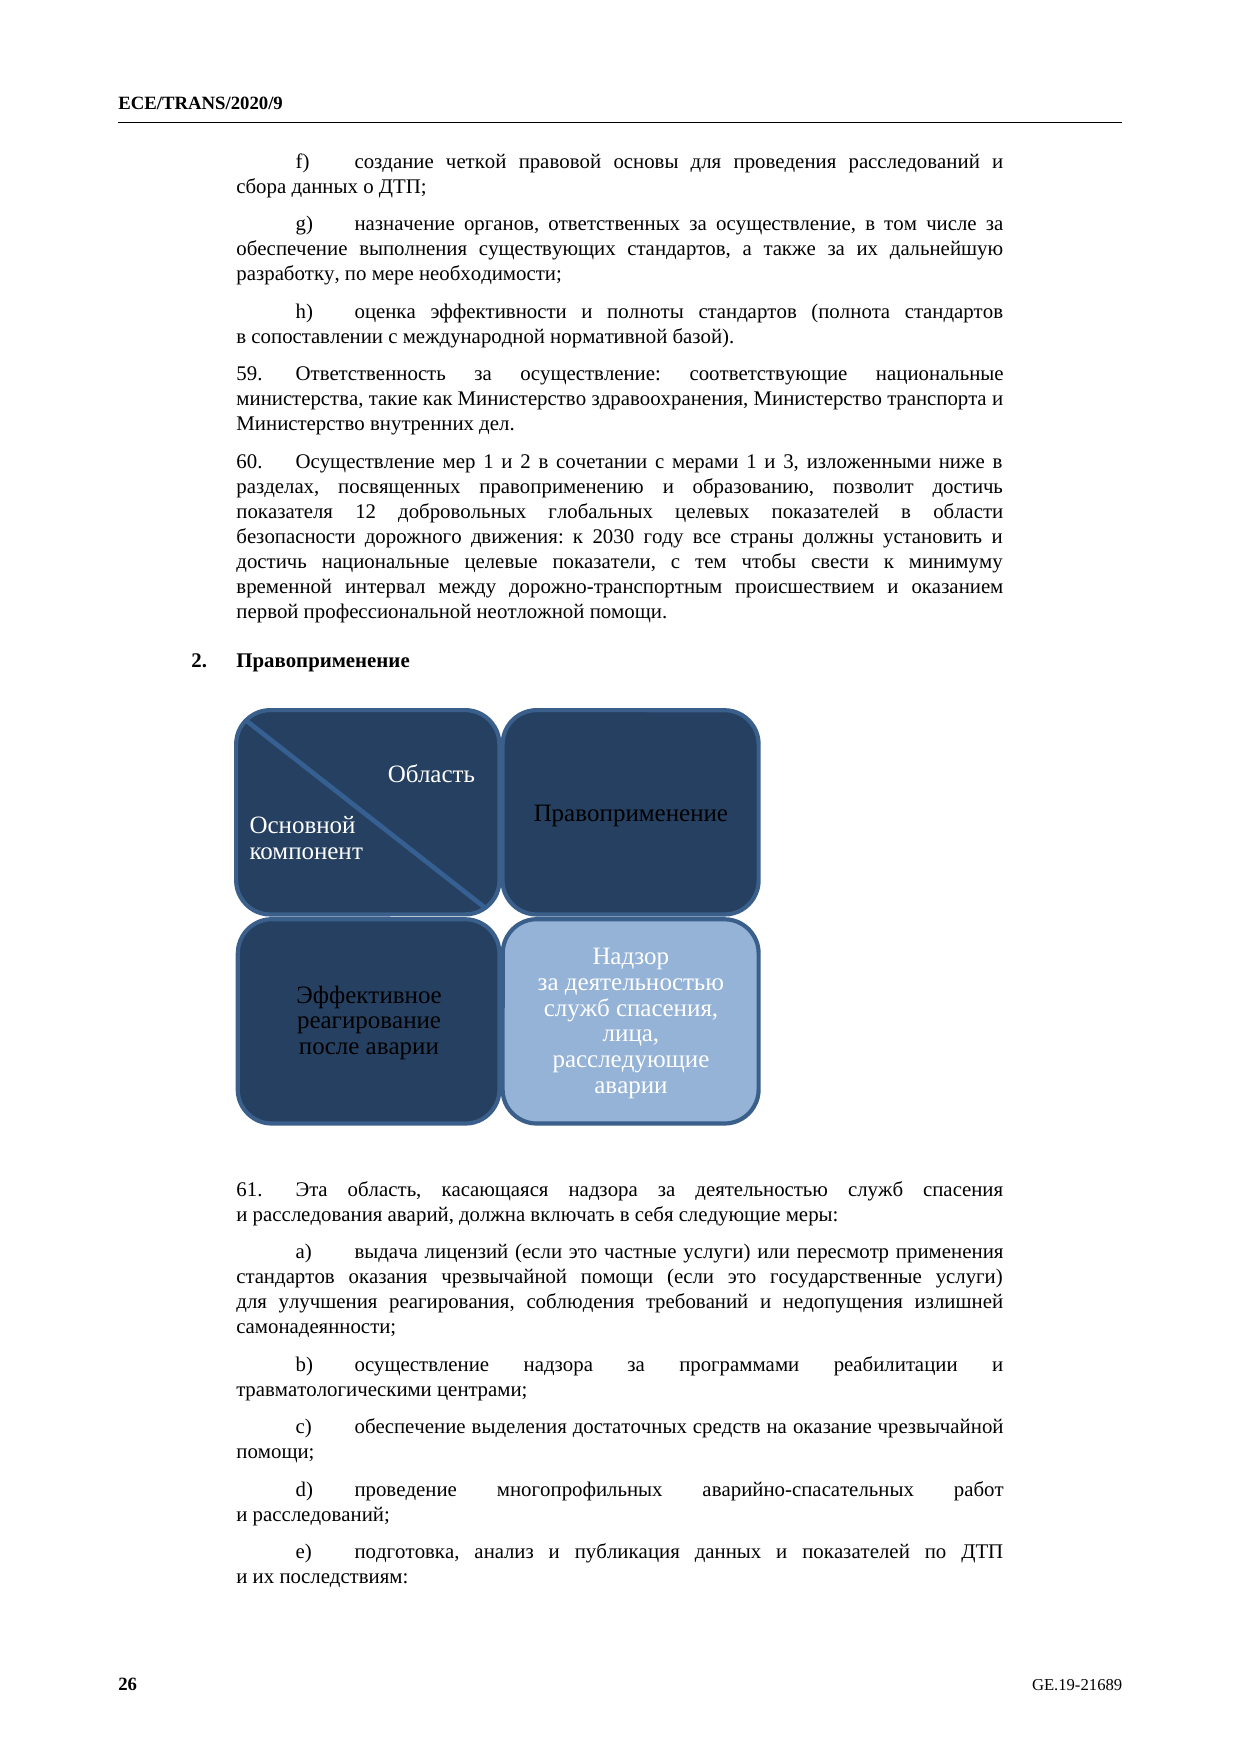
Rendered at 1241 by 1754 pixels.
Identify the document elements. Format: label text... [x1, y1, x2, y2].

text 2. Правоприменение [118, 648, 1004, 673]
text 60. Осуществление мер 1 и 2 в сочетании с мерами 1 и 3, изложенными ниже в разделах, посвященных правоприменению и образованию, позволит достичь показателя 12 добровольных глобальных целевых показателей в области безопасности дорожного движения: к 2030 году все страны должны установить и достичь национальные целевые показатели, с тем чтобы свести к минимуму временной интервал между дорожно-транспортным происшествием и оказанием первой профессиональной неотложной помощи. [236, 448, 1004, 623]
text 61. Эта область, касающаяся надзора за деятельностью служб спасения и расследования аварий, должна включать в себя следующие меры: [236, 1176, 1004, 1226]
text b) осуществление надзора за программами реабилитации и травматологическими центрами; [236, 1351, 1004, 1401]
text а) выдача лицензий (если это частные услуги) или пересмотр применения стандартов оказания чрезвычайной помощи (если это государственные услуги) для улучшения реагирования, соблюдения требований и недопущения излишней самонадеянности; [236, 1238, 1004, 1338]
text g) назначение органов, ответственных за осуществление, в том числе за обеспечение выполнения существующих стандартов, а также за их дальнейшую разработку, по мере необходимости; [236, 210, 1004, 285]
text e) подготовка, анализ и публикация данных и показателей по ДТП и их последствиям: [236, 1538, 1004, 1588]
text c) обеспечение выделения достаточных средств на оказание чрезвычайной помощи; [236, 1413, 1004, 1463]
text f) создание четкой правовой основы для проведения расследований и сбора данных о ДТП; [236, 148, 1004, 198]
text 59. Ответственность за осуществление: соответствующие национальные министерства, такие как Министерство здравоохранения, Министерство транспорта и Министерство внутренних дел. [236, 360, 1004, 435]
text h) оценка эффективности и полноты стандартов (полнота стандартов в сопоставлении с международной нормативной базой). [236, 298, 1004, 348]
text d) проведение многопрофильных аварийно-спасательных работ и расследований; [236, 1476, 1004, 1526]
